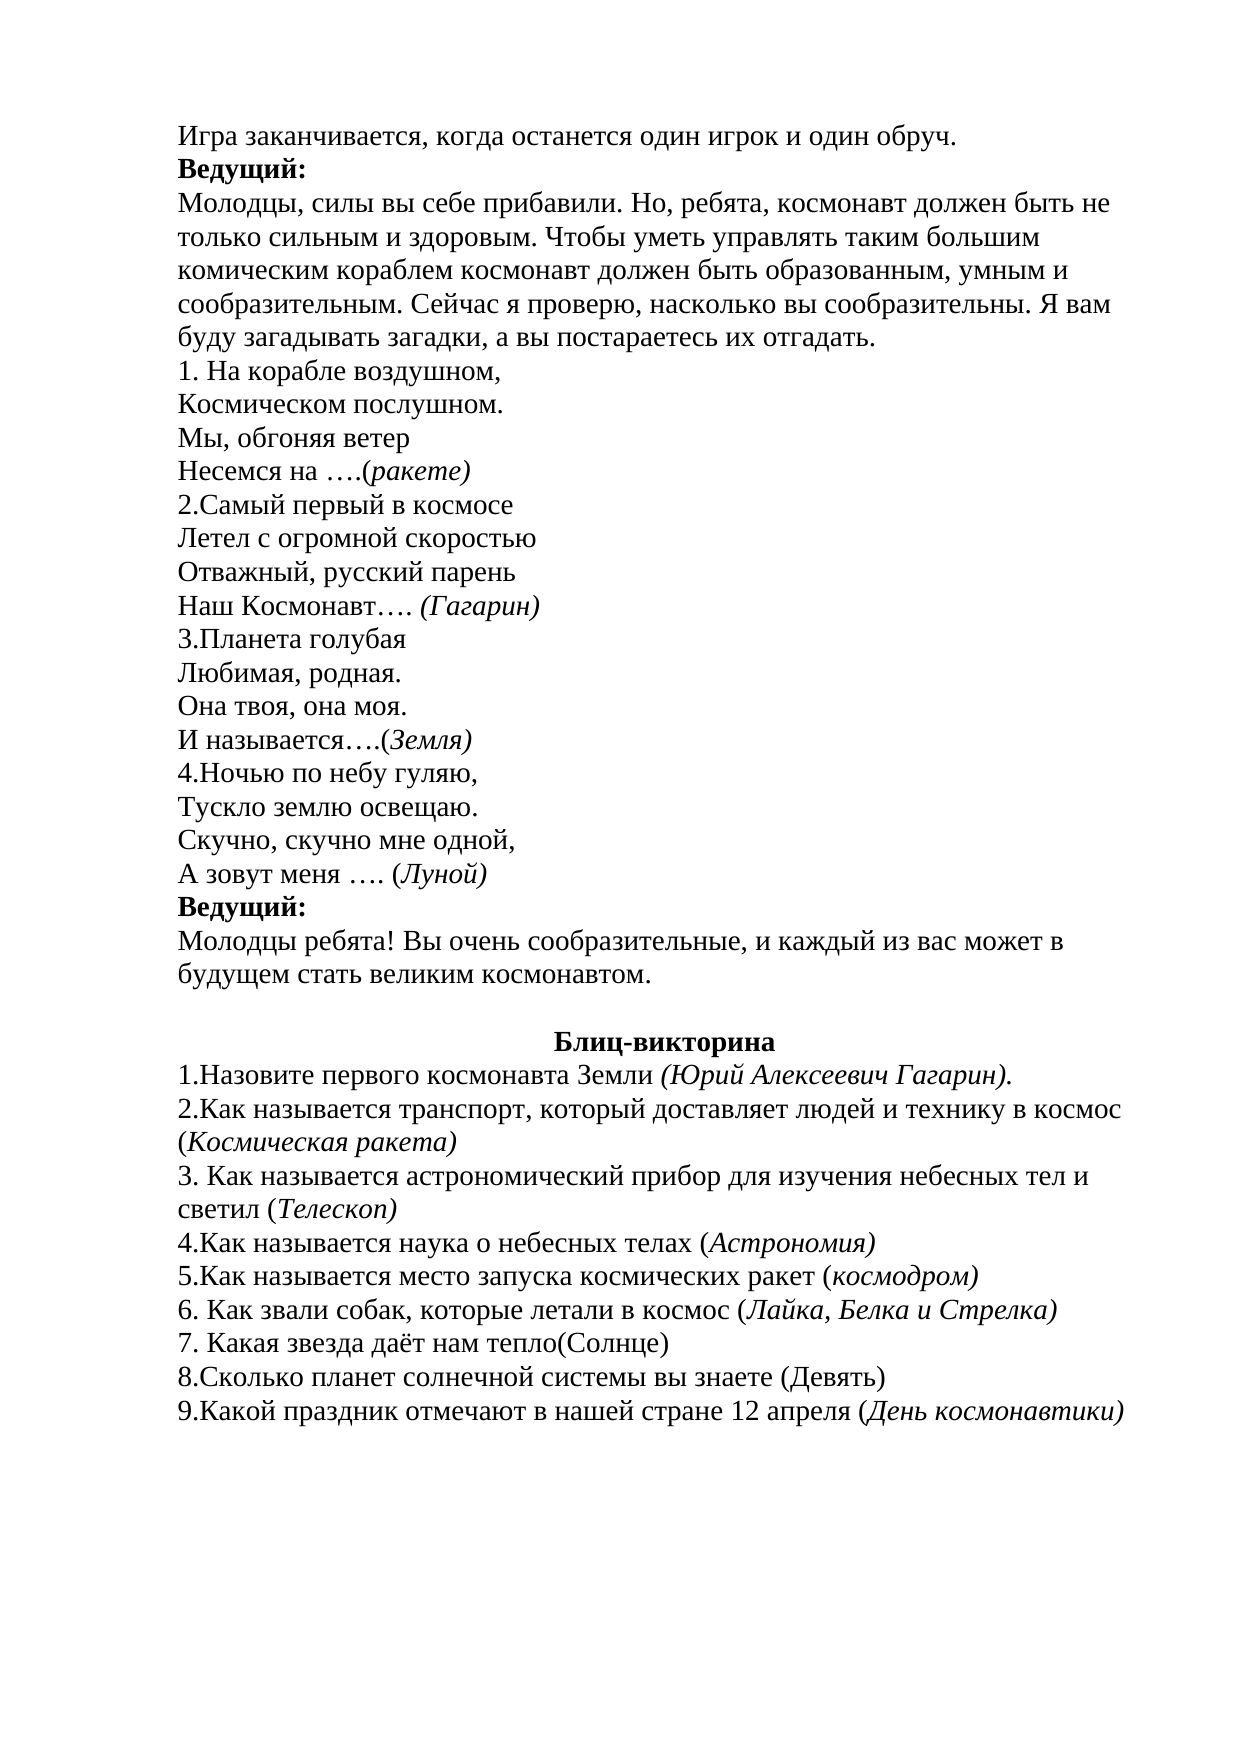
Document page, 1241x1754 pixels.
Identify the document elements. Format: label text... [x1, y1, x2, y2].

text 5.Как называется место запуска космических ракет (космодром) [177, 1258, 1152, 1292]
text 2.Самый первый в космосе [177, 487, 1152, 521]
text 6. Как звали собак, которые летали в космос (Лайка, Белка и Стрелка) [177, 1292, 1152, 1326]
text 4.Ночью по небу гуляю, [177, 755, 1152, 789]
text Летел с огромной скоростью [177, 521, 1152, 554]
text Отважный, русский парень [177, 554, 1152, 588]
text 1. На корабле воздушном, [177, 353, 1152, 386]
text И называется….(Земля) [177, 722, 1152, 755]
text Блиц-викторина [177, 1024, 1152, 1057]
text Тускло землю освещаю. [177, 789, 1152, 822]
text Ведущий: [177, 889, 1152, 923]
text Ведущий: [177, 152, 1152, 185]
text Наш Космонавт…. (Гагарин) [177, 588, 1152, 621]
text Любимая, родная. [177, 655, 1152, 688]
text 3. Как называется астрономический прибор для изучения небесных тел и светил (Телескоп) [177, 1158, 1152, 1225]
text 1.Назовите первого космонавта Земли (Юрий Алексеевич Гагарин). [177, 1057, 1152, 1091]
text 3.Планета голубая [177, 621, 1152, 655]
text Мы, обгоняя ветер [177, 420, 1152, 453]
text 4.Как называется наука о небесных телах (Астрономия) [177, 1225, 1152, 1258]
text Космическом послушном. [177, 386, 1152, 420]
text 7. Какая звезда даёт нам тепло(Солнце) [177, 1326, 1152, 1359]
text Несемся на ….(ракете) [177, 453, 1152, 487]
text Скучно, скучно мне одной, [177, 822, 1152, 856]
text 2.Как называется транспорт, который доставляет людей и технику в космос (Космическая ракета) [177, 1091, 1152, 1158]
text Она твоя, она моя. [177, 688, 1152, 722]
text А зовут меня …. (Луной) [177, 856, 1152, 889]
text Молодцы ребята! Вы очень сообразительные, и каждый из вас может в будущем стать великим космонавтом. [177, 923, 1152, 990]
text Молодцы, силы вы себе прибавили. Но, ребята, космонавт должен быть не только сильным и здоровым. Чтобы уметь управлять таким большим комическим кораблем космонавт должен быть образованным, умным и сообразительным. Сейчас я проверю, насколько вы сообразительны. Я вам буду загадывать загадки, а вы постараетесь их отгадать. [177, 185, 1152, 353]
text Игра заканчивается, когда останется один игрок и один обруч. [177, 118, 1152, 152]
text 9.Какой праздник отмечают в нашей стране 12 апреля (День космонавтики) [177, 1393, 1152, 1426]
text 8.Сколько планет солнечной системы вы знаете (Девять) [177, 1359, 1152, 1393]
